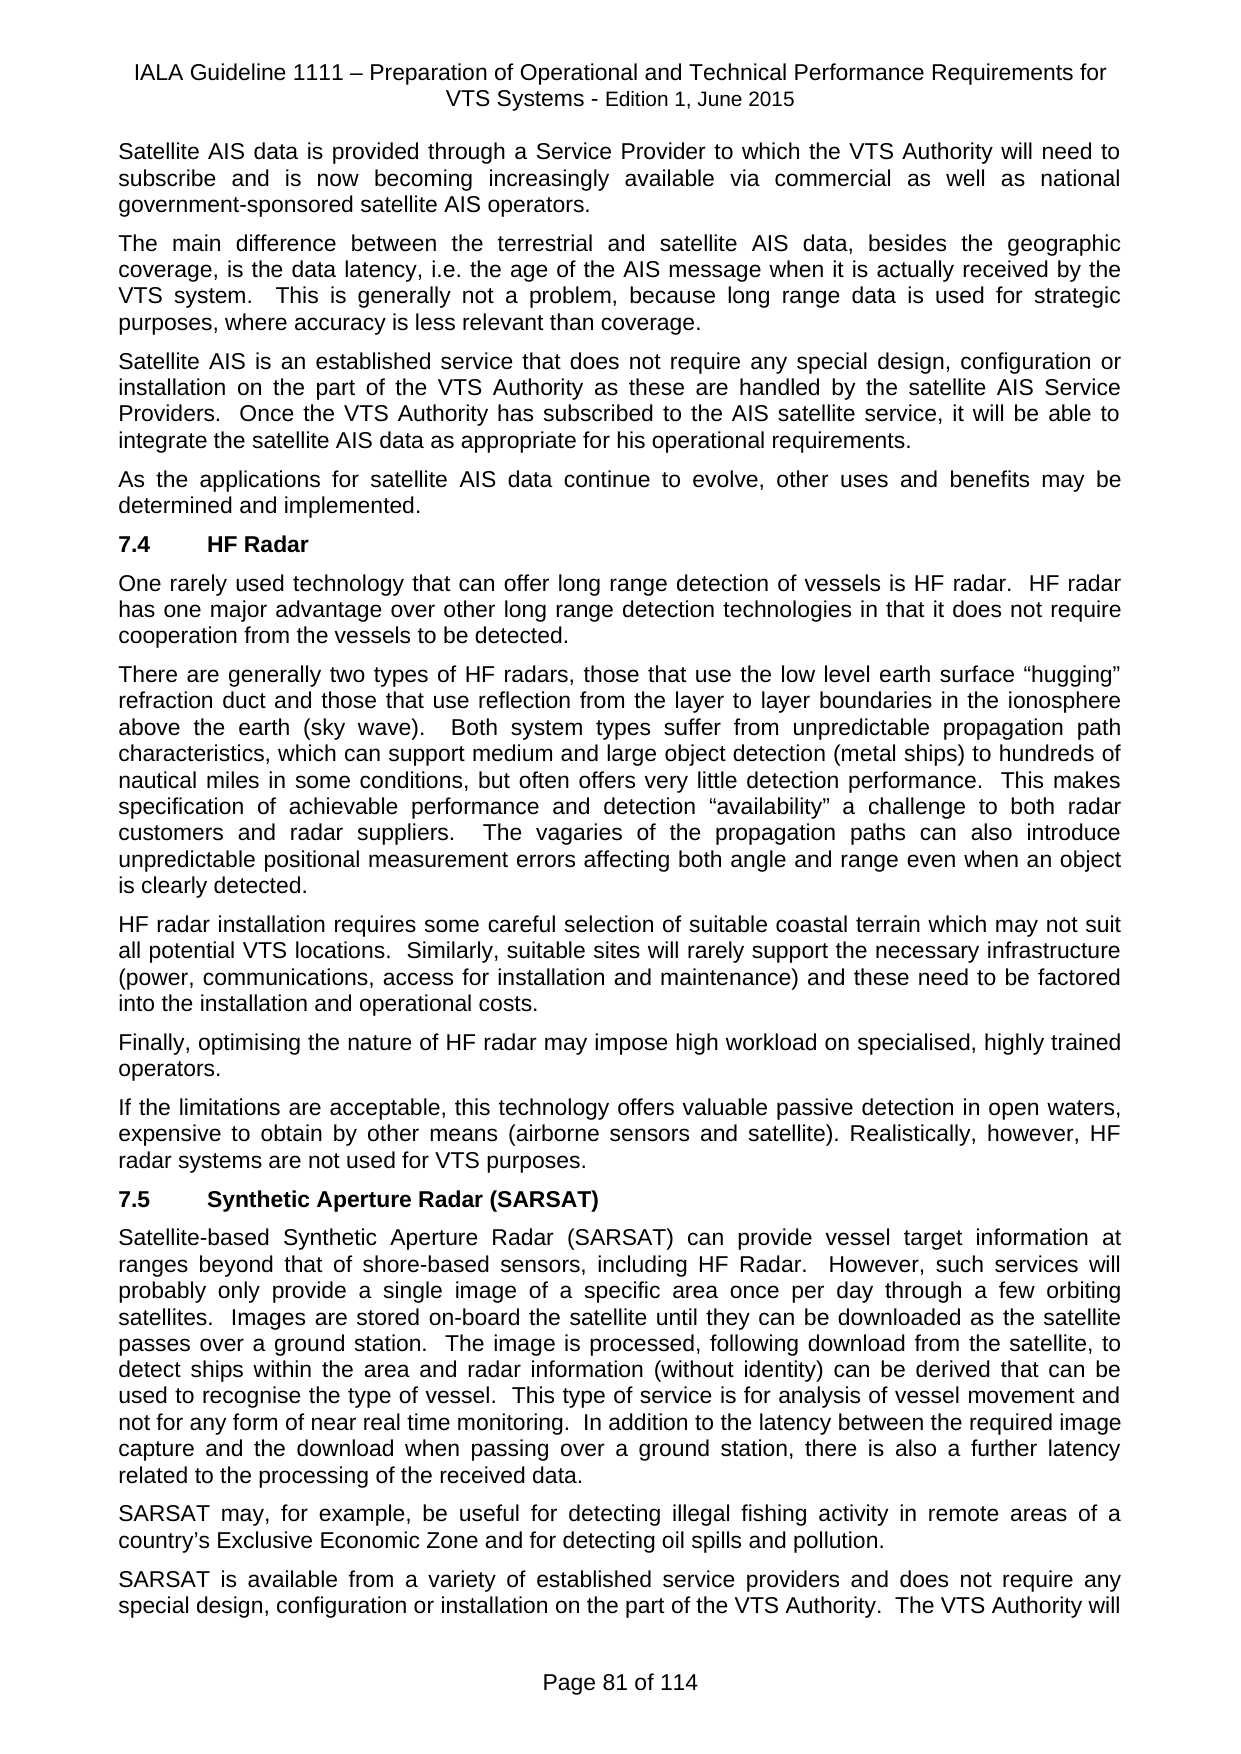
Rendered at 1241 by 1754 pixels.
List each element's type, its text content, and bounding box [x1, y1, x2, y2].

text Satellite-based Synthetic Aperture Radar (SARSAT) can provide vessel target information at ranges beyond that of shore-based sensors, including HF Radar. However, such services will probably only provide a single image of a specific area once per day through a few orbiting satellites. Images are stored on-board the satellite until they can be downloaded as the satellite passes over a ground station. The image is processed, following download from the satellite, to detect ships within the area and radar information (without identity) can be derived that can be used to recognise the type of vessel. This type of service is for analysis of vessel movement and not for any form of near real time monitoring. In addition to the latency between the required image capture and the download when passing over a ground station, there is also a further latency related to the processing of the received data. [118, 1224, 1122, 1488]
subtitle HF Radar [118, 531, 1122, 557]
text Satellite AIS data is provided through a Service Provider to which the VTS Authority will need to subscribe and is now becoming increasingly available via commercial as well as national government-sponsored satellite AIS operators. [118, 138, 1122, 217]
text Satellite AIS is an established service that does not require any special design, configuration or installation on the part of the VTS Authority as these are handled by the satellite AIS Service Providers. Once the VTS Authority has subscribed to the AIS satellite service, it will be able to integrate the satellite AIS data as appropriate for his operational requirements. [118, 348, 1122, 453]
text If the limitations are acceptable, this technology offers valuable passive detection in open waters, expensive to obtain by other means (airborne sensors and satellite). Realistically, however, HF radar systems are not used for VTS purposes. [118, 1094, 1122, 1173]
text There are generally two types of HF radars, those that use the low level earth surface “hugging” refraction duct and those that use reflection from the layer to layer boundaries in the ionosphere above the earth (sky wave). Both system types suffer from unpredictable propagation path characteristics, which can support medium and large object detection (metal ships) to hundreds of nautical miles in some conditions, but often offers very little detection performance. This makes specification of achievable performance and detection “availability” a challenge to both radar customers and radar suppliers. The vagaries of the propagation paths can also introduce unpredictable positional measurement errors affecting both angle and range even when an object is clearly detected. [118, 661, 1122, 898]
text Finally, optimising the nature of HF radar may impose high workload on specialised, highly trained operators. [118, 1029, 1122, 1081]
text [118, 1566, 1122, 1618]
text As the applications for satellite AIS data continue to evolve, other uses and benefits may be determined and implemented. [118, 466, 1122, 518]
subtitle Synthetic Aperture Radar (SARSAT) [118, 1186, 1122, 1212]
text SARSAT may, for example, be useful for detecting illegal fishing activity in remote areas of a country’s Exclusive Economic Zone and for detecting oil spills and pollution. [118, 1500, 1122, 1553]
text The main difference between the terrestrial and satellite AIS data, besides the geographic coverage, is the data latency, i.e. the age of the AIS message when it is actually received by the VTS system. This is generally not a problem, because long range data is used for strategic purposes, where accuracy is less relevant than coverage. [118, 230, 1122, 335]
text One rarely used technology that can offer long range detection of vessels is HF radar. HF radar has one major advantage over other long range detection technologies in that it does not require cooperation from the vessels to be detected. [118, 569, 1122, 649]
text HF radar installation requires some careful selection of suitable coastal terrain which may not suit all potential VTS locations. Similarly, suitable sites will rarely support the necessary infrastructure (power, communications, access for installation and maintenance) and these need to be factored into the installation and operational costs. [118, 911, 1122, 1016]
